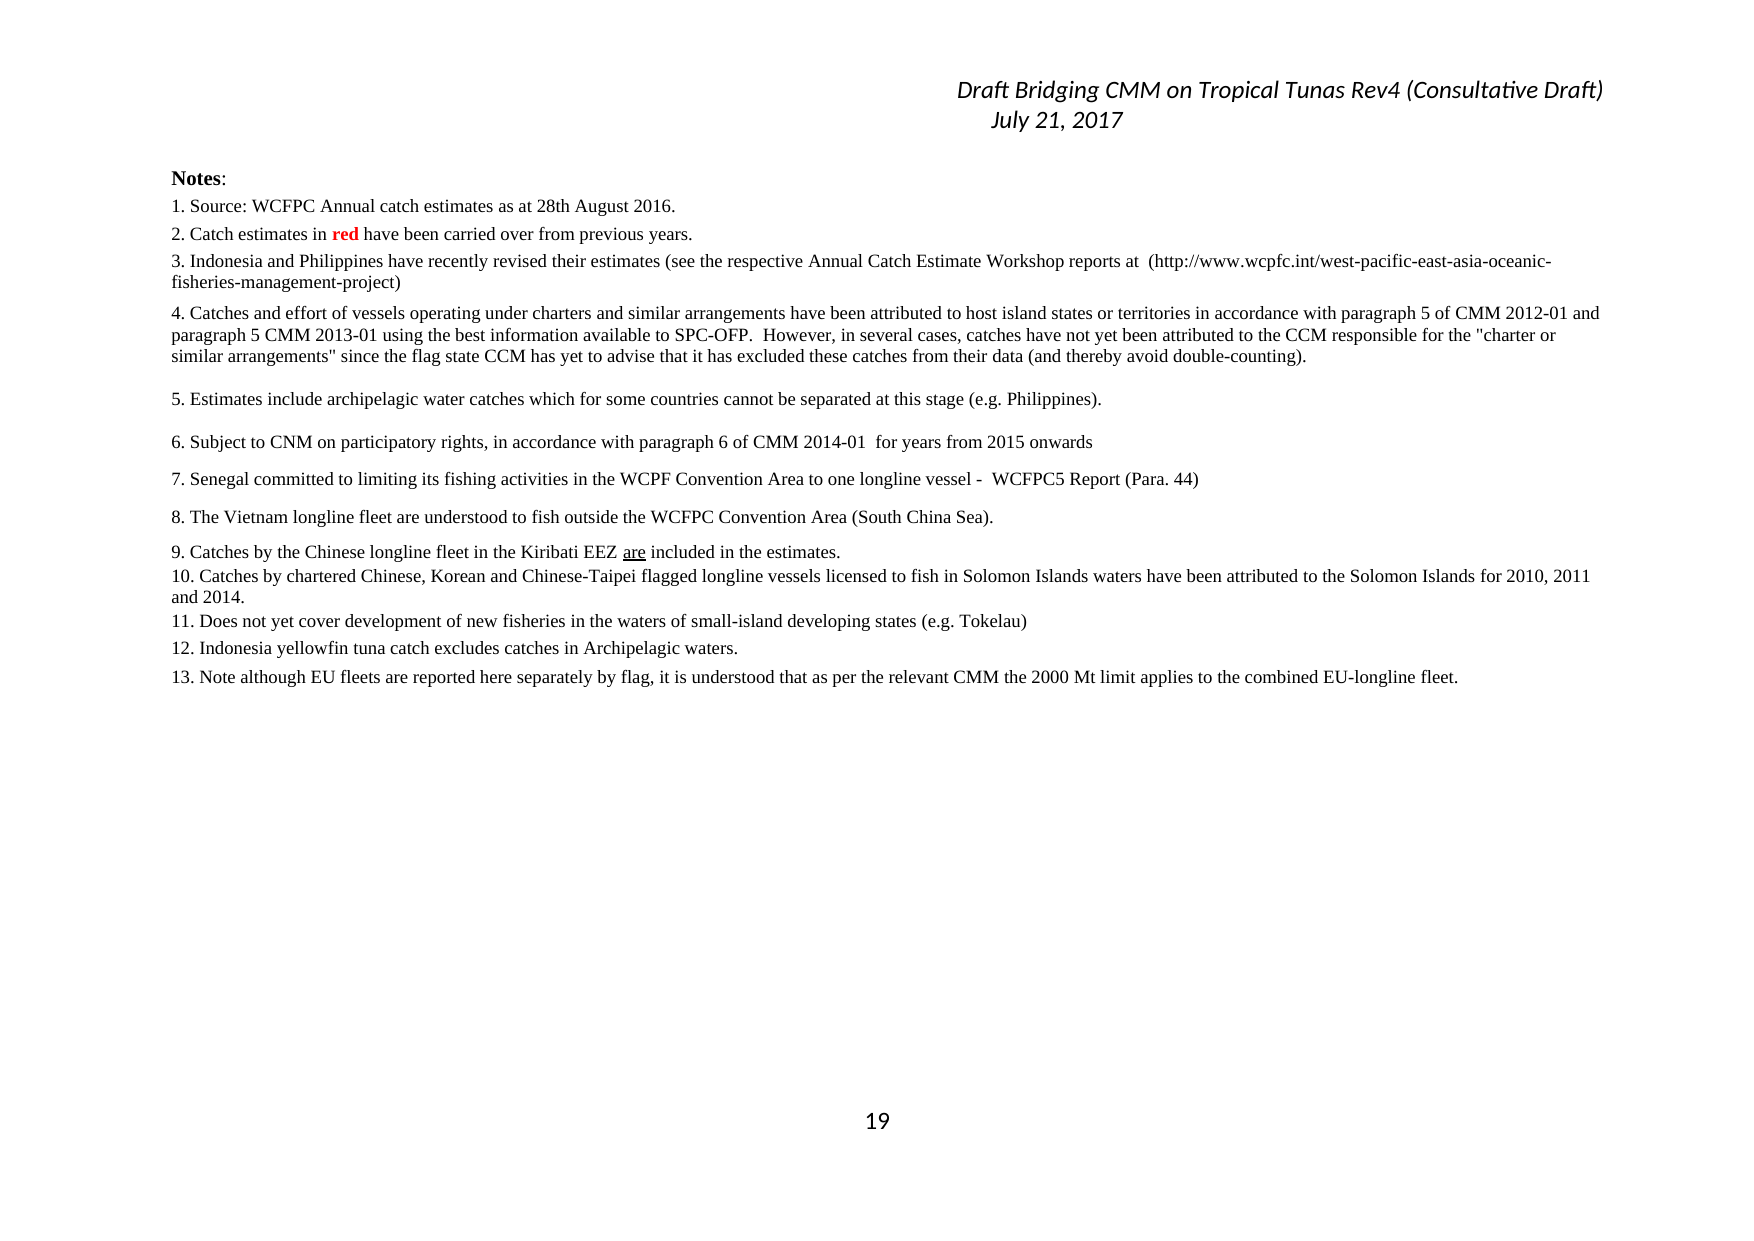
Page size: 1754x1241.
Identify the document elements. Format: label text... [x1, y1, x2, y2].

table_cell 11. Does not yet cover development of new fisheries in the waters of small-island developing states (e.g. Tokelau) [160, 608, 1623, 634]
table_cell 5. Estimates include archipelagic water catches which for some countries cannot be separated at this stage (e.g. Philippines). [160, 376, 1623, 423]
table_cell 8. The Vietnam longline fleet are understood to fish outside the WCFPC Convention Area (South China Sea). [160, 496, 1623, 538]
table_header Notes: [160, 165, 1623, 192]
table_cell 6. Subject to CNM on participatory rights, in accordance with paragraph 6 of CMM 2014-01 for years from 2015 onwards [160, 423, 1623, 462]
table_cell 9. Catches by the Chinese longline fleet in the Kiribati EEZ are included in the estimates. [160, 538, 1623, 565]
table_cell 4. Catches and effort of vessels operating under charters and similar arrangements have been attributed to host island states or territories in accordance with paragraph 5 of CMM 2012-01 and paragraph 5 CMM 2013-01 using the best information available to SPC-OFP. However, in several cases, catches have not yet been attributed to the CCM responsible for the "charter or similar arrangements" since the flag state CCM has yet to advise that it has excluded these catches from their data (and thereby avoid double-counting). [160, 293, 1623, 376]
table_cell 3. Indonesia and Philippines have recently revised their estimates (see the respective Annual Catch Estimate Workshop reports at (http://www.wcpfc.int/west-pacific-east-asia-oceanic-fisheries-management-project) [160, 250, 1623, 293]
table_cell 2. Catch estimates in red have been carried over from previous years. [160, 219, 1623, 250]
table_cell 13. Note although EU fleets are reported here separately by flag, it is understood that as per the relevant CMM the 2000 Mt limit applies to the combined EU-longline fleet. [160, 661, 1623, 688]
table_cell 10. Catches by chartered Chinese, Korean and Chinese-Taipei flagged longline vessels licensed to fish in Solomon Islands waters have been attributed to the Solomon Islands for 2010, 2011 and 2014. [160, 565, 1623, 608]
table_cell 12. Indonesia yellowfin tuna catch excludes catches in Archipelagic waters. [160, 635, 1623, 661]
table_cell 7. Senegal committed to limiting its fishing activities in the WCPF Convention Area to one longline vessel - WCFPC5 Report (Para. 44) [160, 462, 1623, 496]
table_cell 1. Source: WCFPC Annual catch estimates as at 28th August 2016. [160, 192, 1623, 218]
